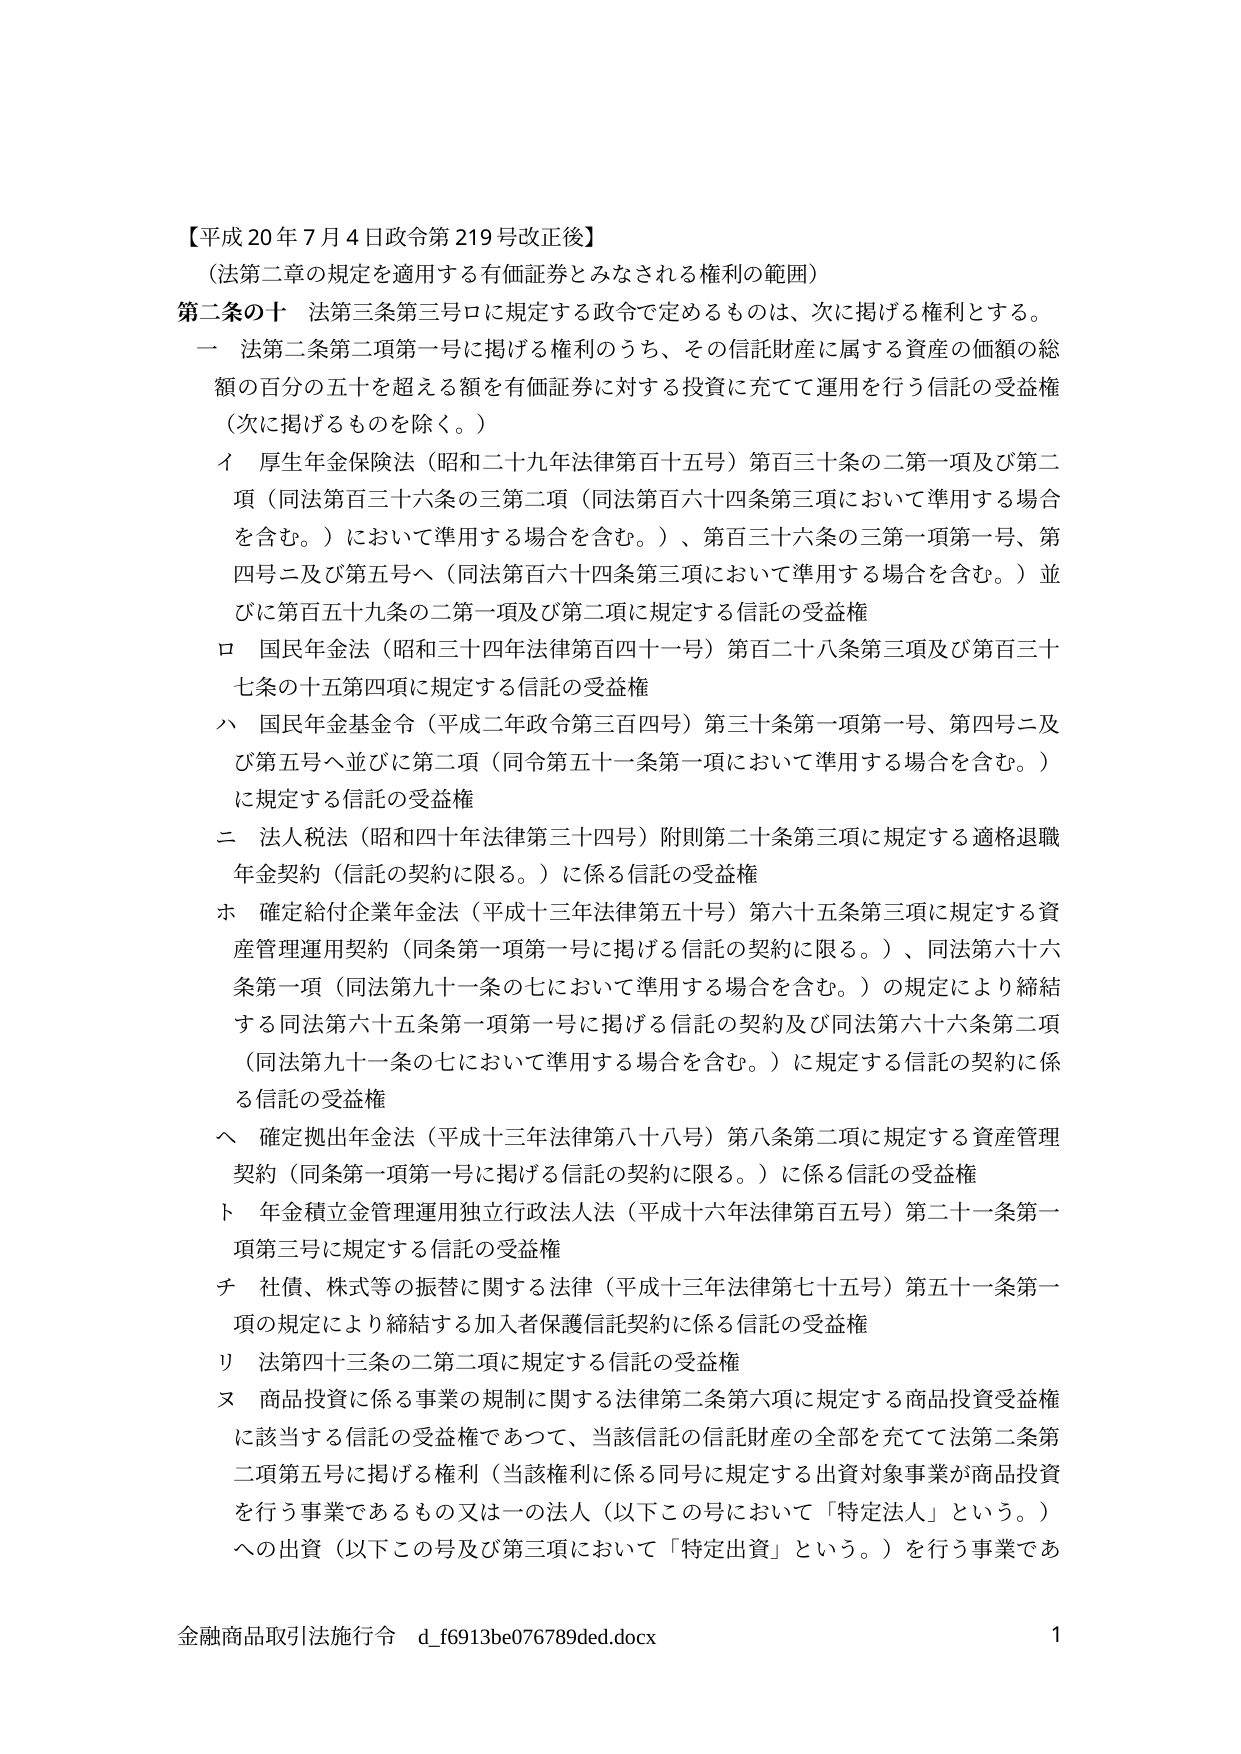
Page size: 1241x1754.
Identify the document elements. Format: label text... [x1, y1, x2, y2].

text ト 年金積立金管理運用独立行政法人法（平成十六年法律第百五号）第二十一条第一項第三号に規定する信託の受益権 [215, 1192, 1063, 1267]
text イ 厚生年金保険法（昭和二十九年法律第百十五号）第百三十条の二第一項及び第二項（同法第百三十六条の三第二項（同法第百六十四条第三項において準用する場合を含む。）において準用する場合を含む。）、第百三十六条の三第一項第一号、第四号ニ及び第五号ヘ（同法第百六十四条第三項において準用する場合を含む。）並びに第百五十九条の二第一項及び第二項に規定する信託の受益権 [215, 442, 1063, 629]
text ヘ 確定拠出年金法（平成十三年法律第八十八号）第八条第二項に規定する資産管理契約（同条第一項第一号に掲げる信託の契約に限る。）に係る信託の受益権 [215, 1117, 1063, 1192]
text ホ 確定給付企業年金法（平成十三年法律第五十号）第六十五条第三項に規定する資産管理運用契約（同条第一項第一号に掲げる信託の契約に限る。）、同法第六十六条第一項（同法第九十一条の七において準用する場合を含む。）の規定により締結する同法第六十五条第一項第一号に掲げる信託の契約及び同法第六十六条第二項（同法第九十一条の七において準用する場合を含む。）に規定する信託の契約に係る信託の受益権 [215, 892, 1063, 1117]
text 一 法第二条第二項第一号に掲げる権利のうち、その信託財産に属する資産の価額の総額の百分の五十を超える額を有価証券に対する投資に充てて運用を行う信託の受益権（次に掲げるものを除く。） [196, 329, 1063, 442]
text ロ 国民年金法（昭和三十四年法律第百四十一号）第百二十八条第三項及び第百三十七条の十五第四項に規定する信託の受益権 [215, 629, 1063, 704]
text 【平成20年7月4日政令第219号改正後】 [177, 217, 1063, 254]
text ニ 法人税法（昭和四十年法律第三十四号）附則第二十条第三項に規定する適格退職年金契約（信託の契約に限る。）に係る信託の受益権 [215, 817, 1063, 892]
text リ 法第四十三条の二第二項に規定する信託の受益権 [215, 1342, 1063, 1379]
text チ 社債、株式等の振替に関する法律（平成十三年法律第七十五号）第五十一条第一項の規定により締結する加入者保護信託契約に係る信託の受益権 [215, 1267, 1063, 1342]
text 第二条の十 法第三条第三号ロに規定する政令で定めるものは、次に掲げる権利とする。 [177, 292, 1063, 329]
text ハ 国民年金基金令（平成二年政令第三百四号）第三十条第一項第一号、第四号ニ及び第五号ヘ並びに第二項（同令第五十一条第一項において準用する場合を含む。）に規定する信託の受益権 [215, 704, 1063, 817]
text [215, 1379, 1063, 1567]
text （法第二章の規定を適用する有価証券とみなされる権利の範囲） [196, 254, 1063, 292]
